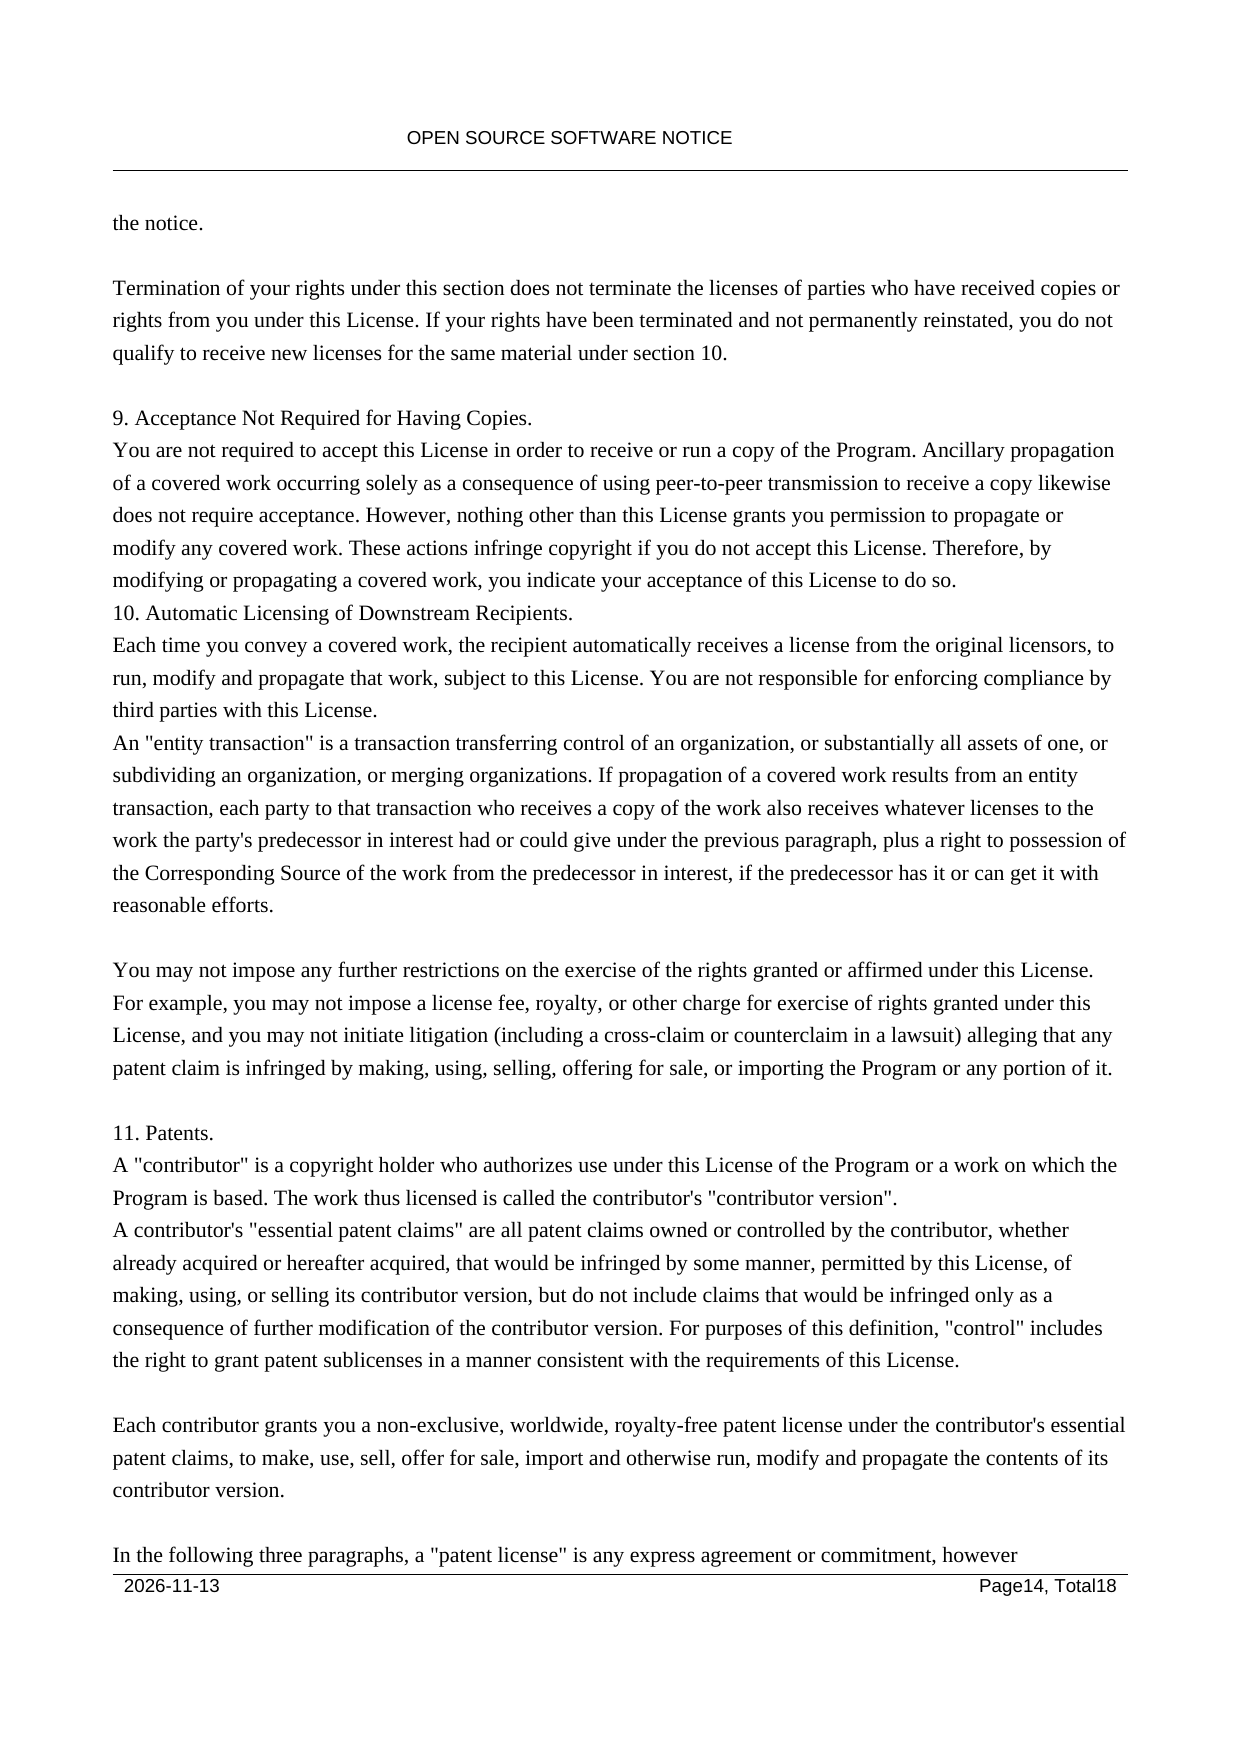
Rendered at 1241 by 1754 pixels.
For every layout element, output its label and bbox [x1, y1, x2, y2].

text [112, 206, 1128, 1571]
